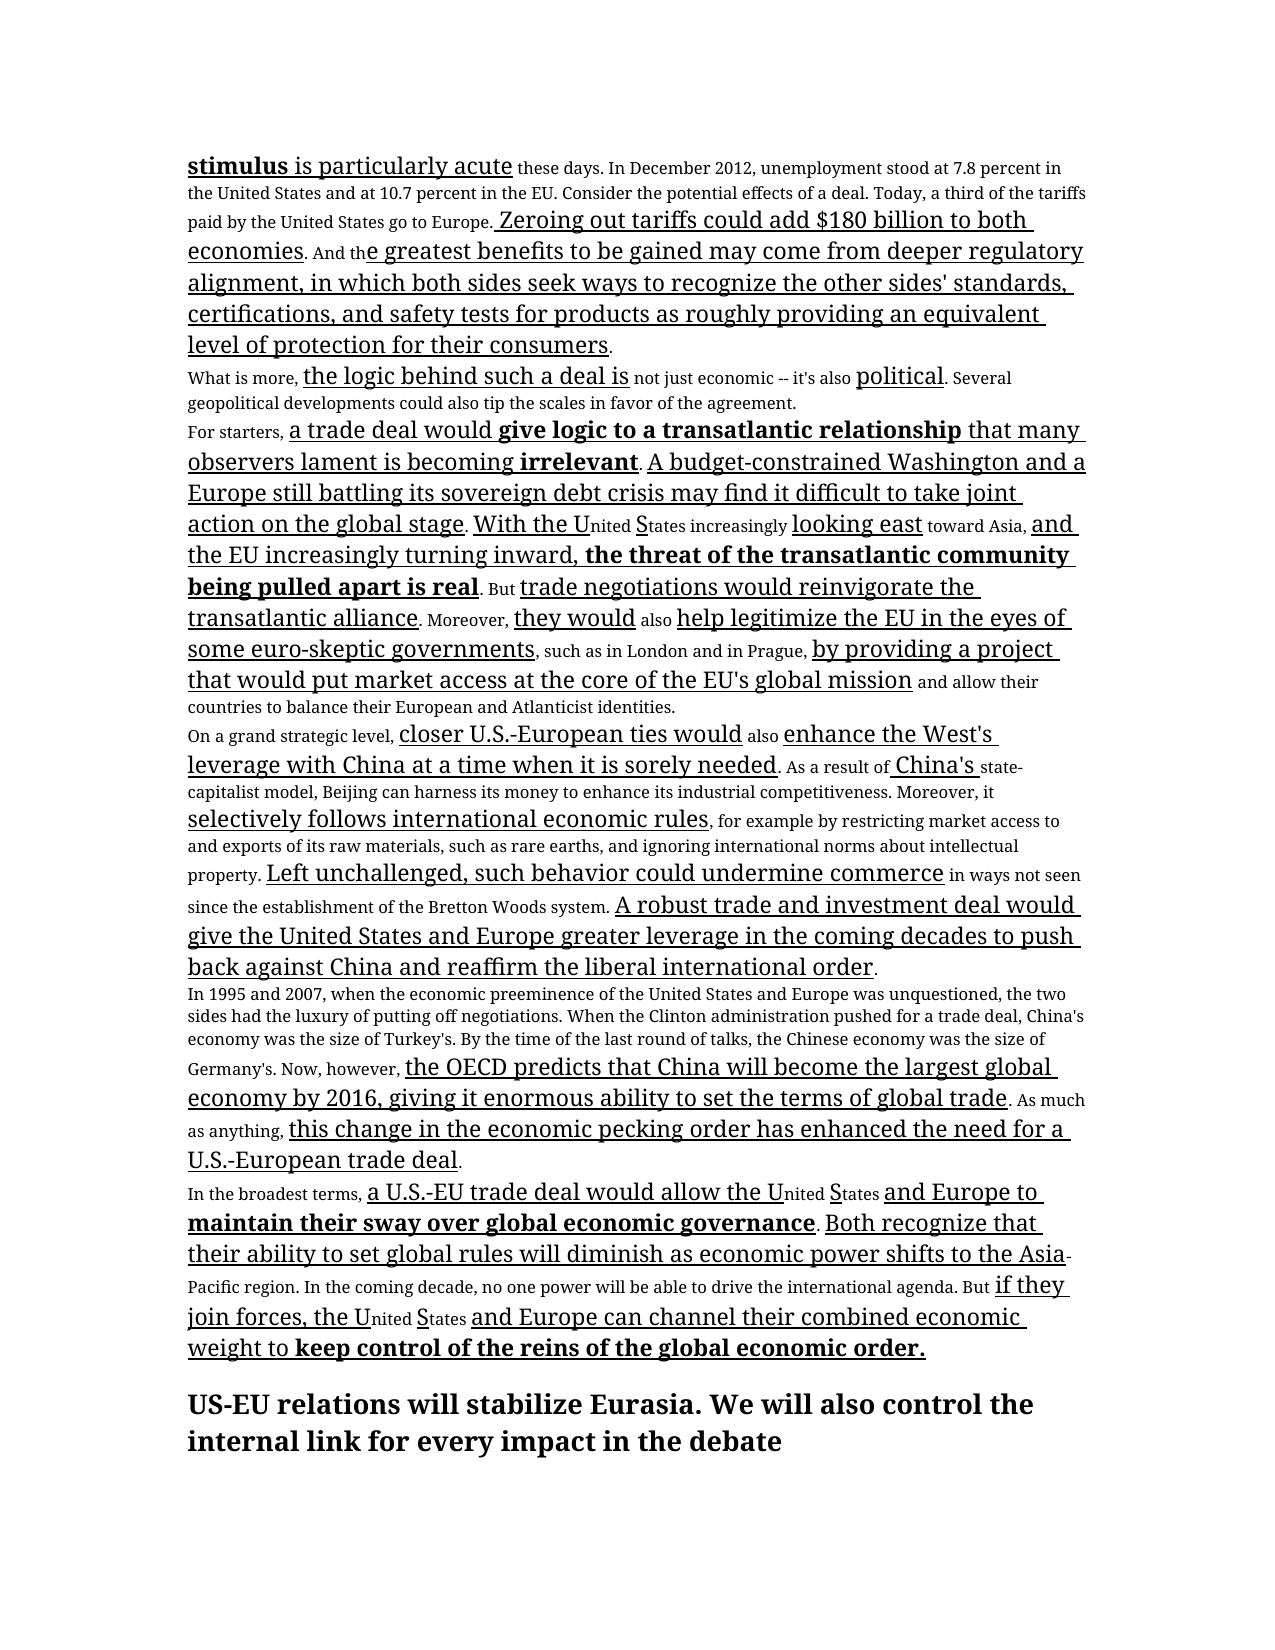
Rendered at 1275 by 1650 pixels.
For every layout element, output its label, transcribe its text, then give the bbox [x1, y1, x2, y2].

text On a grand strategic level, closer U.S.-European ties would also enhance the West's leverage with China at a time when it is sorely needed. As a result of China's state-capitalist model, Beijing can harness its money to enhance its industrial competitiveness. Moreover, it selectively follows international economic rules, for example by restricting market access to and exports of its raw materials, such as rare earths, and ignoring international norms about intellectual property. Left unchallenged, such behavior could undermine commerce in ways not seen since the establishment of the Bretton Woods system. A robust trade and investment deal would give the United States and Europe greater leverage in the coming decades to push back against China and reaffirm the liberal international order. [187, 718, 1087, 982]
text In the broadest terms, a U.S.-EU trade deal would allow the United States and Europe to maintain their sway over global economic governance. Both recognize that their ability to set global rules will diminish as economic power shifts to the Asia-Pacific region. In the coming decade, no one power will be able to drive the international agenda. But if they join forces, the United States and Europe can channel their combined economic weight to keep control of the reins of the global economic order. [187, 1175, 1087, 1363]
text For starters, a trade deal would give logic to a transatlantic relationship that many observers lament is becoming irrelevant. A budget-constrained Washington and a Europe still battling its sovereign debt crisis may find it difficult to take joint action on the global stage. With the United States increasingly looking east toward Asia, and the EU increasingly turning inward, the threat of the transatlantic community being pulled apart is real. But trade negotiations would reinvigorate the transatlantic alliance. Moreover, they would also help legitimize the EU in the eyes of some euro-skeptic governments, such as in London and in Prague, by providing a project that would put market access at the core of the EU's global mission and allow their countries to balance their European and Atlanticist identities. [187, 414, 1087, 718]
text What is more, the logic behind such a deal is not just economic -- it's also political. Several geopolitical developments could also tip the scales in favor of the agreement. [187, 360, 1087, 414]
text US-EU relations will stabilize Eurasia. We will also control the internal link for every impact in the debate [187, 1386, 1087, 1459]
text In 1995 and 2007, when the economic preeminence of the United States and Europe was unquestioned, the two sides had the luxury of putting off negotiations. When the Clinton administration pushed for a trade deal, China's economy was the size of Turkey's. By the time of the last round of talks, the Chinese economy was the size of Germany's. Now, however, the OECD predicts that China will become the largest global economy by 2016, giving it enormous ability to set the terms of global trade. As much as anything, this change in the economic pecking order has enhanced the need for a U.S.-European trade deal. [187, 982, 1087, 1175]
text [187, 150, 1087, 360]
